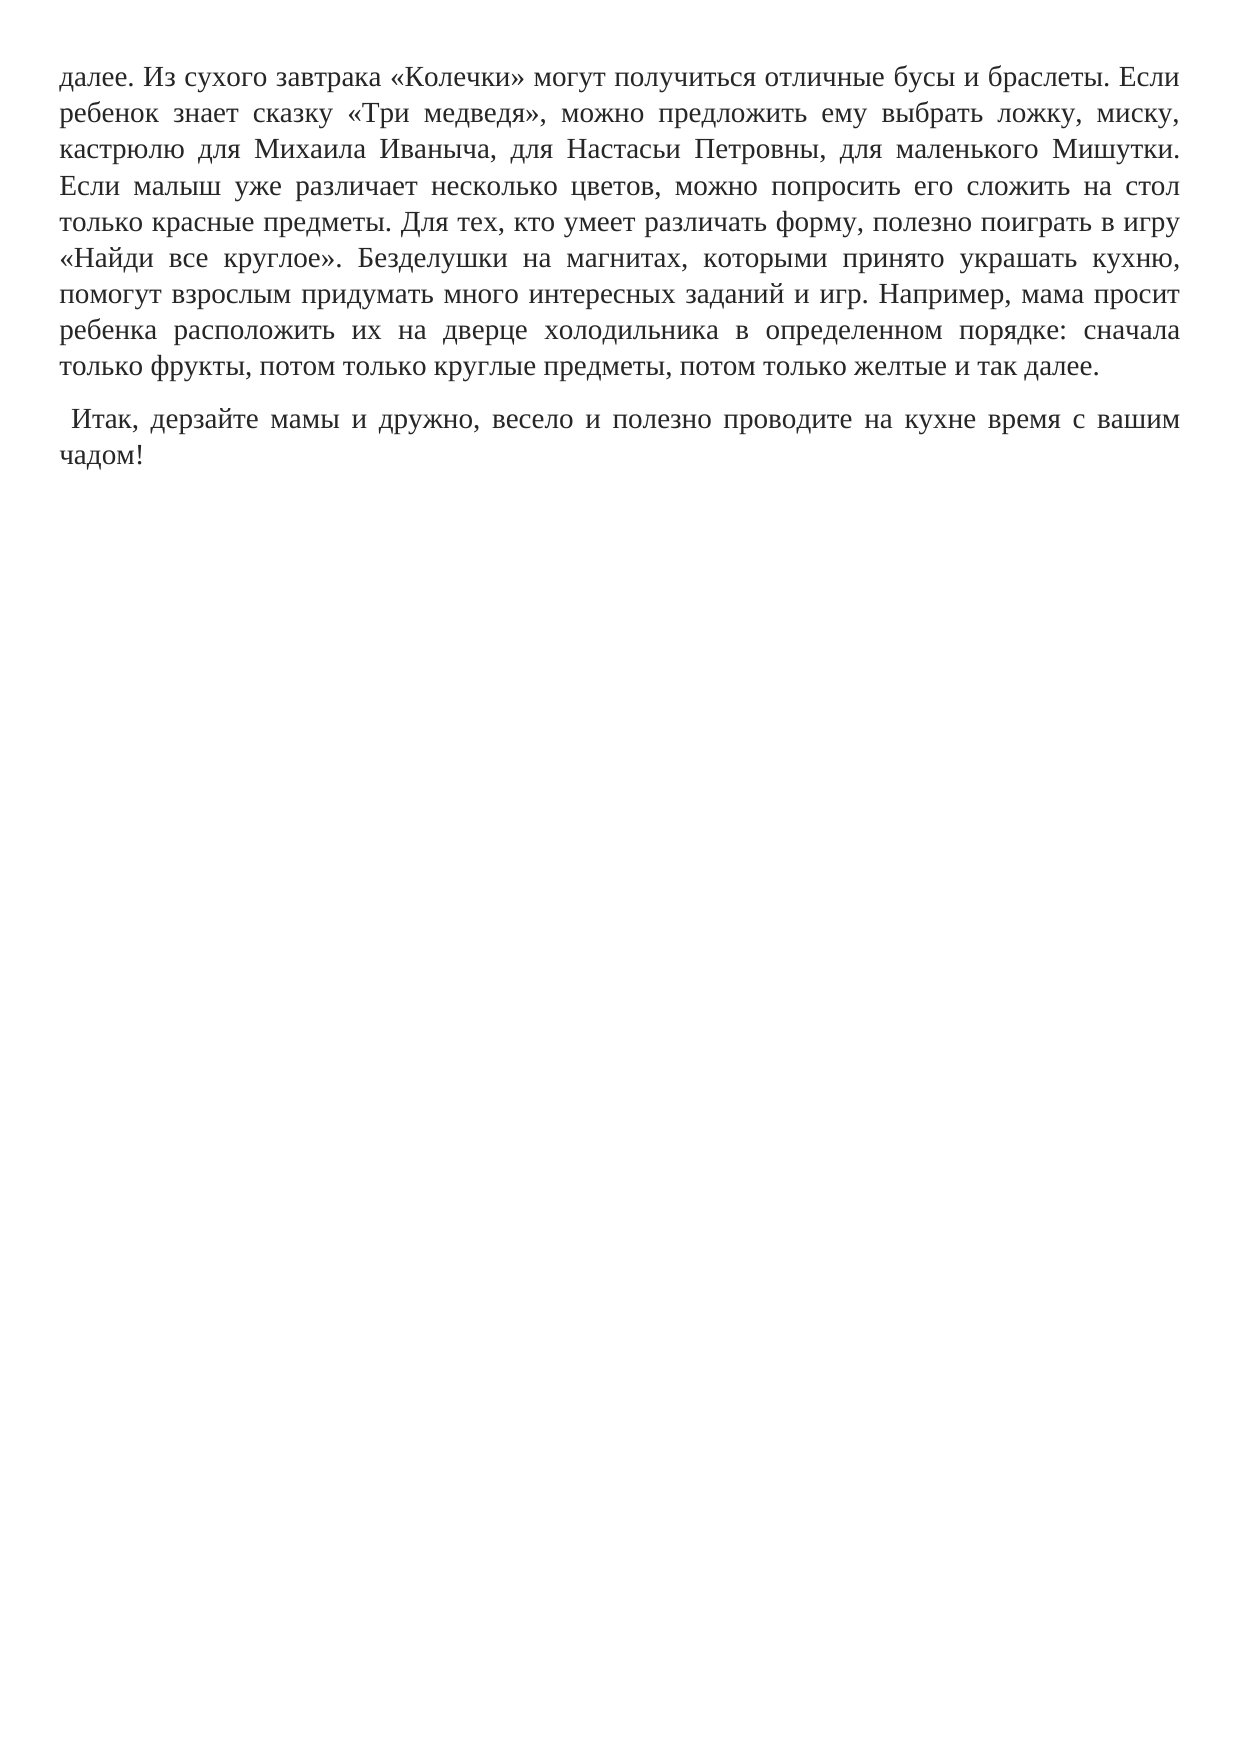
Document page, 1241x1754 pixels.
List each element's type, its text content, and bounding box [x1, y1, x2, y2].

text Итак, дерзайте мамы и дружно, весело и полезно проводите на кухне время с вашим чадом! [59, 401, 1181, 471]
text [59, 59, 1181, 382]
